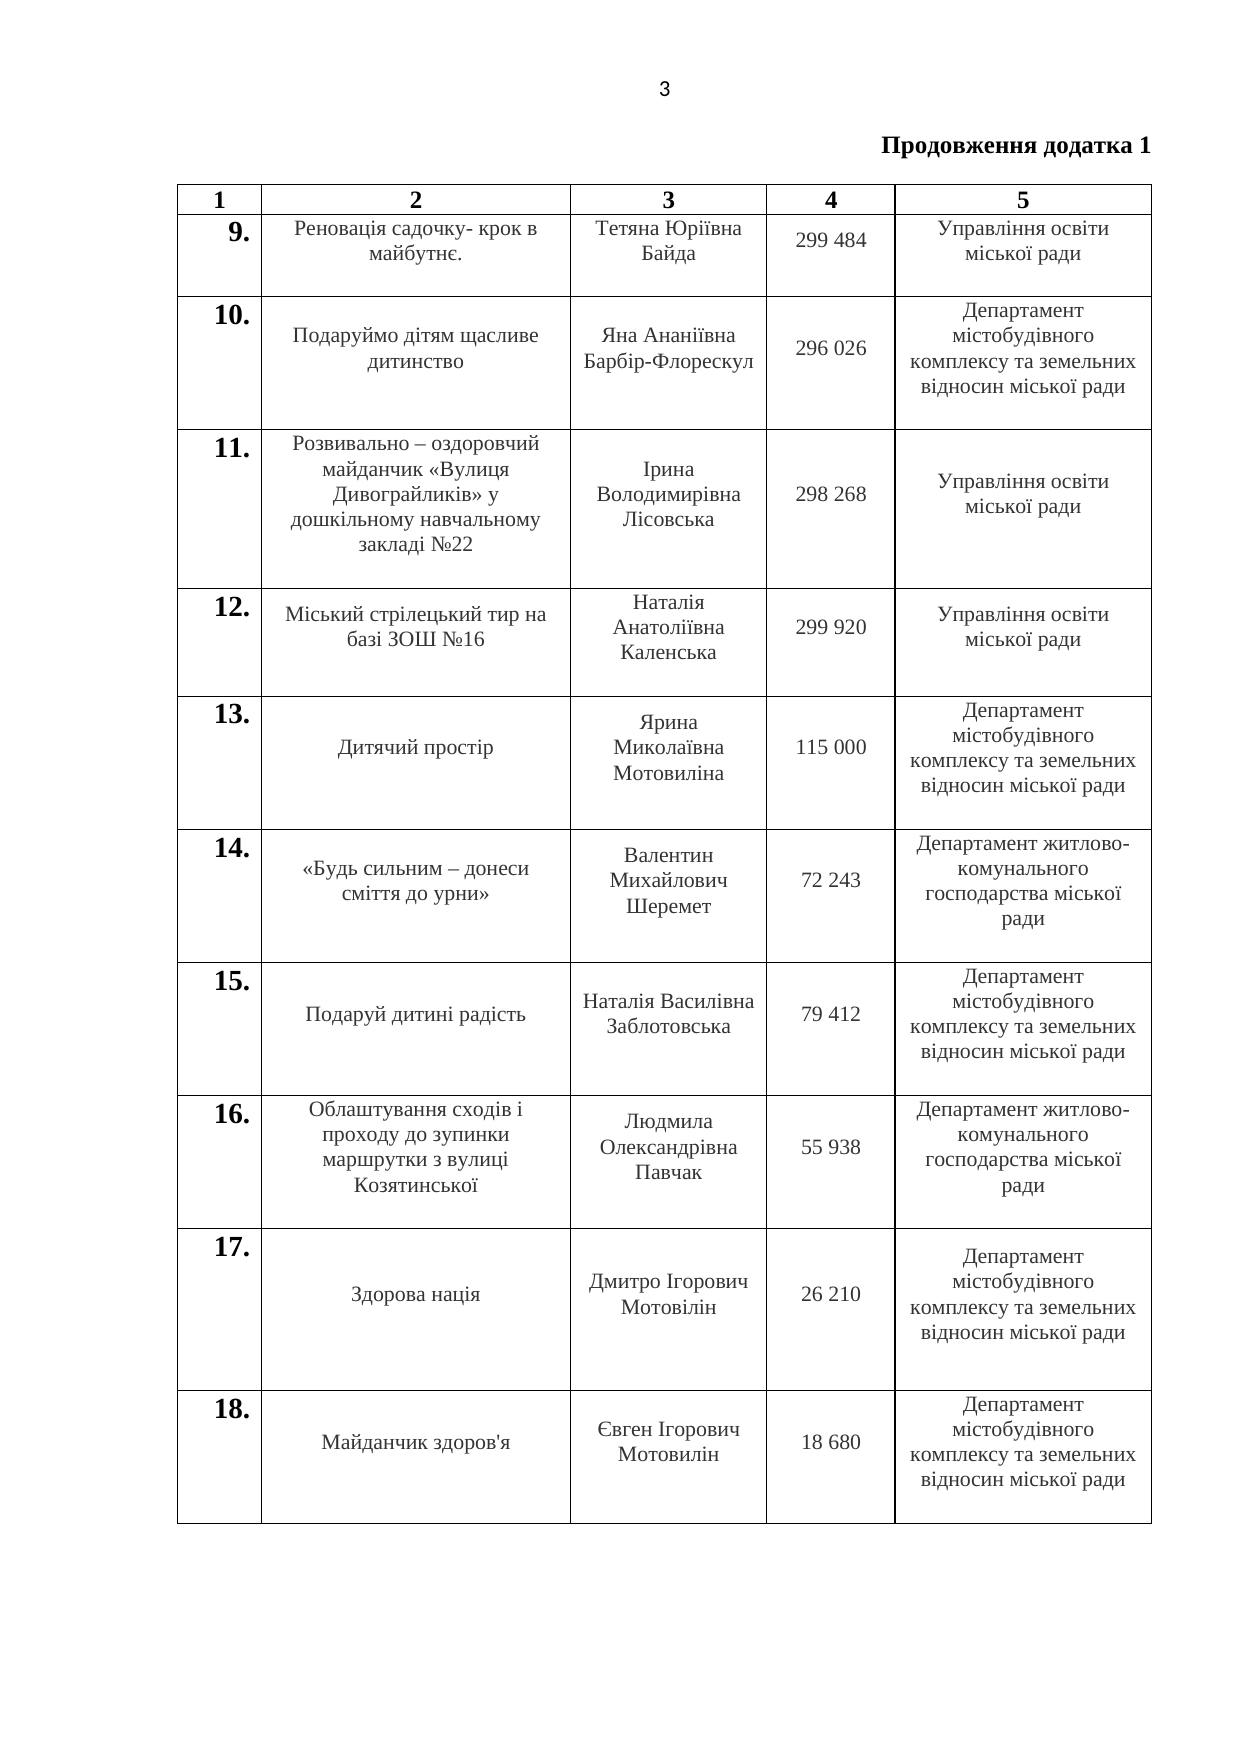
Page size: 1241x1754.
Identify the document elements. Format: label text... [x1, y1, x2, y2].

table_cell Департамент житлово-комунального господарства міської ради [896, 830, 1151, 962]
table_cell 299 484 [767, 215, 894, 296]
table_header 3 [571, 185, 766, 213]
table_cell Людмила Олександрівна Павчак [571, 1096, 766, 1228]
table_cell 55 938 [767, 1096, 894, 1228]
table_cell Департамент містобудівного комплексу та земельних відносин міської ради [896, 297, 1151, 429]
table_cell «Будь сильним – донеси сміття до урни» [262, 830, 570, 962]
table_header 1 [178, 185, 261, 213]
table_cell Тетяна Юріївна Байда [571, 215, 766, 296]
table_cell 13. [178, 697, 261, 829]
table_cell 299 920 [767, 589, 894, 696]
table_cell 79 412 [767, 963, 894, 1095]
table_cell Розвивально – оздоровчий майданчик «Вулиця Дивограйликів» у дошкільному навчальному закладі №22 [262, 430, 570, 588]
table_cell 18. [178, 1391, 261, 1523]
table_cell 16. [178, 1096, 261, 1228]
table_cell Управління освіти міської ради [896, 589, 1151, 696]
table_cell Яна Ананіївна Барбір-Флорескул [571, 297, 766, 429]
table_cell Дмитро Ігорович Мотовілін [571, 1229, 766, 1390]
table_cell Ірина Володимирівна Лісовська [571, 430, 766, 588]
table_cell Департамент містобудівного комплексу та земельних відносин міської ради [896, 697, 1151, 829]
table_cell Наталія Анатоліївна Каленська [571, 589, 766, 696]
table_cell 15. [178, 963, 261, 1095]
table_cell 115 000 [767, 697, 894, 829]
table_cell Наталія Василівна Заблотовська [571, 963, 766, 1095]
table_cell 18 680 [767, 1391, 894, 1523]
table_cell 296 026 [767, 297, 894, 429]
table_cell 10. [178, 297, 261, 429]
table_cell Департамент містобудівного комплексу та земельних відносин міської ради [896, 963, 1151, 1095]
table_header 5 [896, 185, 1151, 213]
table_cell Реновація садочку- крок в майбутнє. [262, 215, 570, 296]
table_cell 17. [178, 1229, 261, 1390]
table_cell Міський стрілецький тир на базі ЗОШ №16 [262, 589, 570, 696]
table_cell Здорова нація [262, 1229, 570, 1390]
text Продовження додатка 1 [177, 130, 1152, 158]
table_cell Облаштування сходів і проходу до зупинки маршрутки з вулиці Козятинської [262, 1096, 570, 1228]
table_cell Подаруймо дітям щасливе дитинство [262, 297, 570, 429]
table_cell Департамент містобудівного комплексу та земельних відносин міської ради [896, 1229, 1151, 1390]
table_cell Валентин Михайлович Шеремет [571, 830, 766, 962]
table_cell 12. [178, 589, 261, 696]
table_cell 298 268 [767, 430, 894, 588]
table_header 2 [262, 185, 570, 213]
table_cell Майданчик здоров'я [262, 1391, 570, 1523]
table_cell Євген Ігорович Мотовилін [571, 1391, 766, 1523]
table_cell 72 243 [767, 830, 894, 962]
table_header 4 [767, 185, 894, 213]
table_cell Подаруй дитині радість [262, 963, 570, 1095]
table_cell Дитячий простір [262, 697, 570, 829]
table_cell Управління освіти міської ради [896, 215, 1151, 296]
table_cell Ярина Миколаївна Мотовиліна [571, 697, 766, 829]
table_cell 11. [178, 430, 261, 588]
table_cell Управління освіти міської ради [896, 430, 1151, 588]
table_cell 26 210 [767, 1229, 894, 1390]
table_cell 14. [178, 830, 261, 962]
table_cell Департамент житлово-комунального господарства міської ради [896, 1096, 1151, 1228]
table_cell 9. [178, 215, 261, 296]
table_cell Департамент містобудівного комплексу та земельних відносин міської ради [896, 1391, 1151, 1523]
